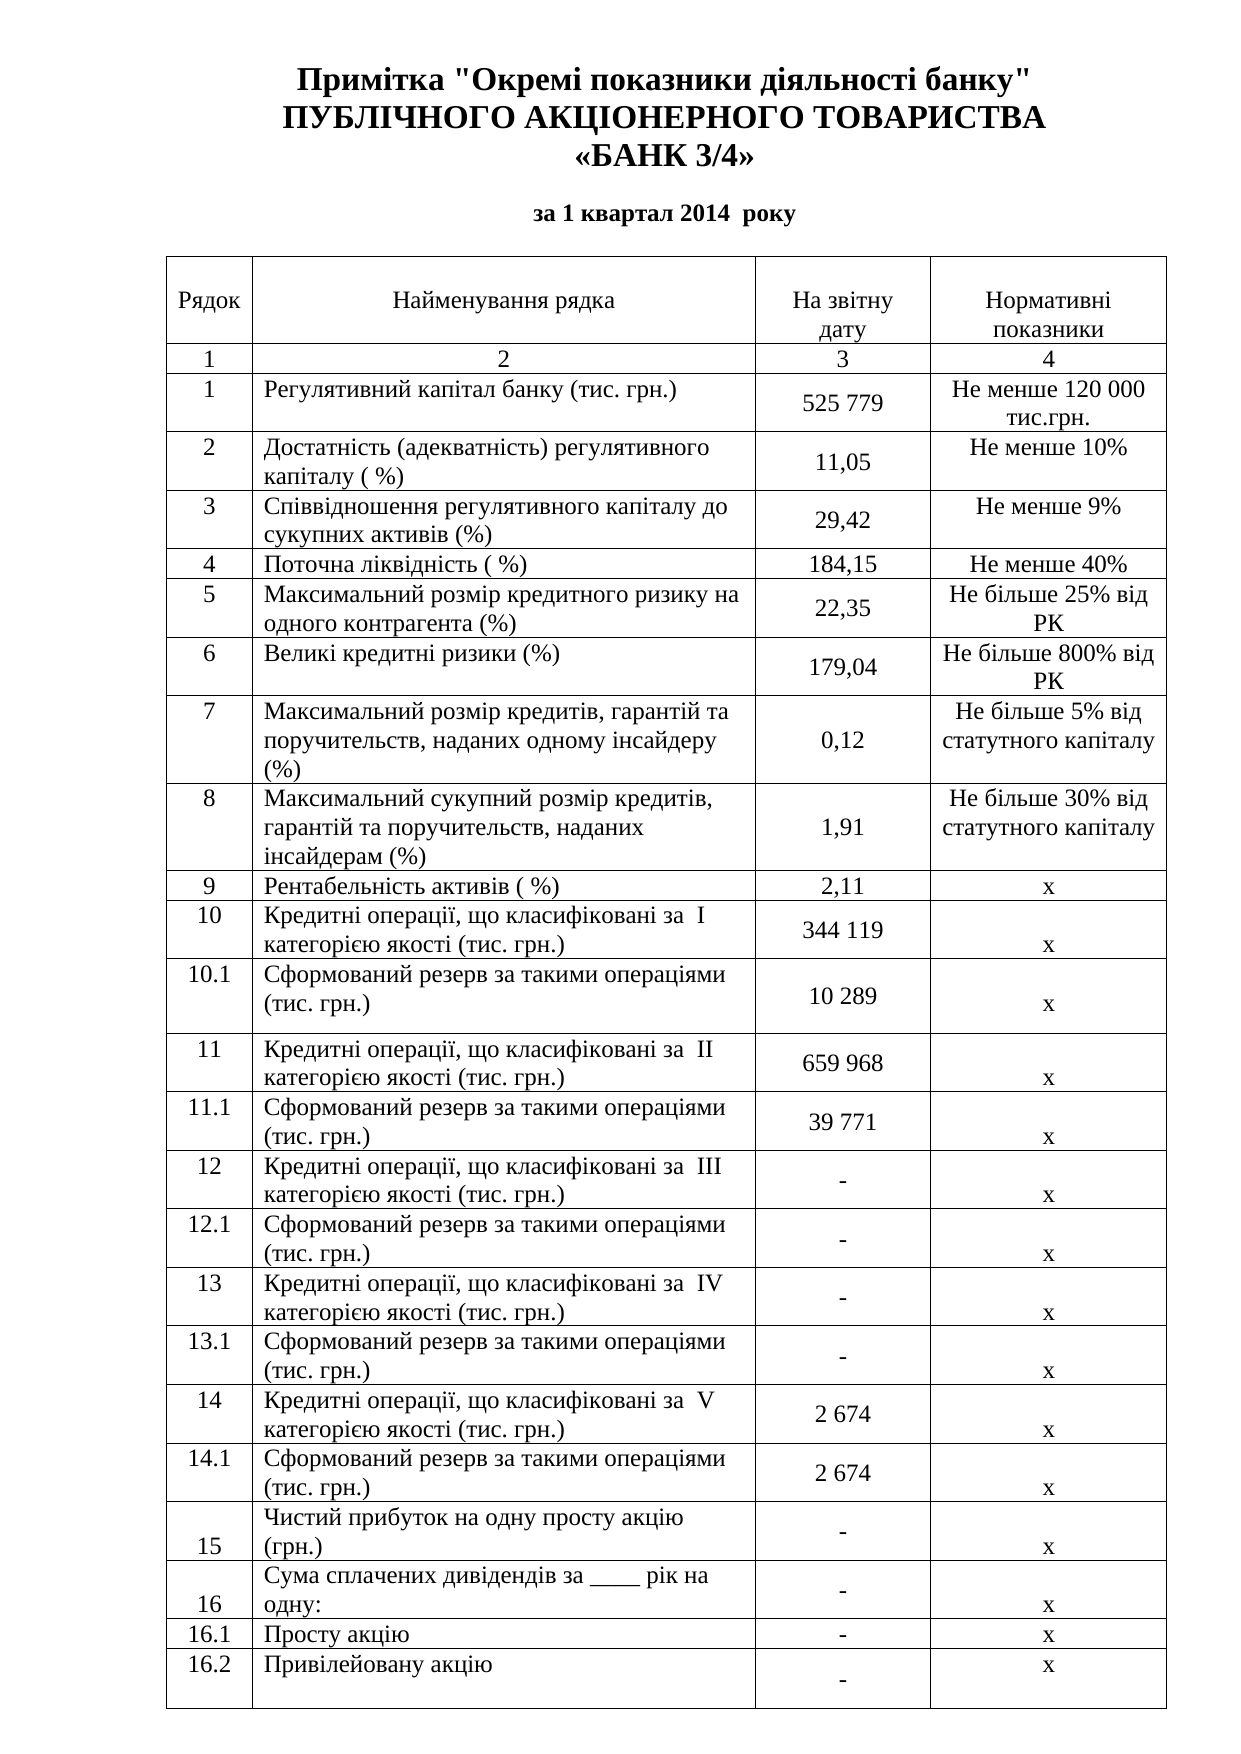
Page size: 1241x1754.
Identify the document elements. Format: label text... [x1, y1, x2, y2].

table_cell 2 674 [756, 1444, 930, 1501]
text Примітка "Окремі показники діяльності банку" [177, 59, 1152, 97]
table_cell 13.1 [167, 1326, 252, 1384]
table_cell 179,04 [756, 638, 930, 695]
table_cell 525 779 [756, 374, 930, 431]
table_cell Кредитні операції, що класифіковані за III категорією якості (тис. грн.) [253, 1151, 755, 1208]
table_cell 12 [167, 1151, 252, 1208]
table_cell Максимальний розмір кредитів, гарантій та поручительств, наданих одному інсайдеру (%) [253, 696, 755, 782]
table_cell 13 [167, 1268, 252, 1325]
table_cell 2,11 [756, 871, 930, 899]
table_cell х [931, 1326, 1166, 1384]
table_cell Не більше 800% від РК [931, 638, 1166, 695]
table_cell Сформований резерв за такими операціями (тис. грн.) [253, 1092, 755, 1150]
table_cell 16.2 [167, 1649, 252, 1708]
table_cell Не менше 10% [931, 432, 1166, 490]
table_cell - [756, 1649, 930, 1708]
table_cell х [931, 1619, 1166, 1648]
table_cell Не більше 25% від РК [931, 579, 1166, 637]
table_cell х [931, 1034, 1166, 1091]
table_cell - [756, 1151, 930, 1208]
text ПУБЛІЧНОГО АКЦІОНЕРНОГО ТОВАРИСТВА [177, 97, 1152, 136]
table_cell - [756, 1209, 930, 1267]
table_cell 12.1 [167, 1209, 252, 1267]
table_header Рядок [167, 257, 252, 343]
table_cell - [756, 1561, 930, 1618]
table_cell х [931, 959, 1166, 1033]
table_cell Не менше 9% [931, 491, 1166, 548]
table_cell 5 [167, 579, 252, 637]
table_cell х [931, 1209, 1166, 1267]
table_cell Достатність (адекватність) регулятивного капіталу ( %) [253, 432, 755, 490]
table_cell 14 [167, 1385, 252, 1442]
table_cell 10.1 [167, 959, 252, 1033]
table_cell 3 [167, 491, 252, 548]
table_cell х [931, 1385, 1166, 1442]
table_cell Великі кредитні ризики (%) [253, 638, 755, 695]
table_cell 10 289 [756, 959, 930, 1033]
table_cell Максимальний розмір кредитного ризику на одного контрагента (%) [253, 579, 755, 637]
table_cell 2 [253, 344, 755, 373]
table_cell Сформований резерв за такими операціями (тис. грн.) [253, 1209, 755, 1267]
table_cell Привілейовану акцію [253, 1649, 755, 1708]
table_cell Кредитні операції, що класифіковані за II категорією якості (тис. грн.) [253, 1034, 755, 1091]
table_cell Сформований резерв за такими операціями (тис. грн.) [253, 1444, 755, 1501]
table_cell - [756, 1268, 930, 1325]
text «БАНК 3/4» [177, 136, 1152, 174]
table_cell 16.1 [167, 1619, 252, 1648]
table_cell х [931, 1092, 1166, 1150]
table_cell 1 [167, 344, 252, 373]
table_cell 3 [756, 344, 930, 373]
table_cell х [931, 1268, 1166, 1325]
table_cell Поточна ліквідність ( %) [253, 549, 755, 578]
table_cell Регулятивний капітал банку (тис. грн.) [253, 374, 755, 431]
table_cell Не більше 5% від статутного капіталу [931, 696, 1166, 782]
table_cell - [756, 1326, 930, 1384]
table_cell 8 [167, 784, 252, 870]
table_cell 659 968 [756, 1034, 930, 1091]
table_cell 11.1 [167, 1092, 252, 1150]
table_cell х [931, 1561, 1166, 1618]
table_cell - [756, 1502, 930, 1559]
table_cell 184,15 [756, 549, 930, 578]
table_cell 0,12 [756, 696, 930, 782]
table_cell 344 119 [756, 901, 930, 958]
table_header Нормативні показники [931, 257, 1166, 343]
table_cell 1 [167, 374, 252, 431]
table_cell Співвідношення регулятивного капіталу до сукупних активів (%) [253, 491, 755, 548]
table_cell Чистий прибуток на одну просту акцію (грн.) [253, 1502, 755, 1559]
table_cell 11 [167, 1034, 252, 1091]
table_cell 22,35 [756, 579, 930, 637]
table_cell Просту акцію [253, 1619, 755, 1648]
table_cell 11,05 [756, 432, 930, 490]
table_cell 4 [931, 344, 1166, 373]
table_cell 9 [167, 871, 252, 899]
table_cell Сформований резерв за такими операціями (тис. грн.) [253, 959, 755, 1033]
table_cell х [931, 1649, 1166, 1708]
table_cell 7 [167, 696, 252, 782]
table_cell х [931, 1502, 1166, 1559]
table_cell 2 [167, 432, 252, 490]
table_header На звітну дату [756, 257, 930, 343]
table_cell 1,91 [756, 784, 930, 870]
table_cell 14.1 [167, 1444, 252, 1501]
table_cell Не менше 40% [931, 549, 1166, 578]
table_cell Кредитні операції, що класифіковані за IV категорією якості (тис. грн.) [253, 1268, 755, 1325]
table_cell Рентабельність активів ( %) [253, 871, 755, 899]
table_header Найменування рядка [253, 257, 755, 343]
table_cell 10 [167, 901, 252, 958]
table_cell 4 [167, 549, 252, 578]
table_cell х [931, 1151, 1166, 1208]
table_cell Кредитні операції, що класифіковані за V категорією якості (тис. грн.) [253, 1385, 755, 1442]
table_cell 16 [167, 1561, 252, 1618]
table_cell х [931, 871, 1166, 899]
text за 1 квартал 2014 року [177, 198, 1152, 227]
table_cell 2 674 [756, 1385, 930, 1442]
table_cell х [931, 1444, 1166, 1501]
table_cell Сформований резерв за такими операціями (тис. грн.) [253, 1326, 755, 1384]
table_cell Максимальний сукупний розмір кредитів, гарантій та поручительств, наданих інсайдерам (%) [253, 784, 755, 870]
table_cell х [931, 901, 1166, 958]
table_cell Кредитні операції, що класифіковані за I категорією якості (тис. грн.) [253, 901, 755, 958]
table_cell Не менше 120 000 тис.грн. [931, 374, 1166, 431]
table_cell Не більше 30% від статутного капіталу [931, 784, 1166, 870]
table_cell 15 [167, 1502, 252, 1559]
table_cell 6 [167, 638, 252, 695]
table_cell 29,42 [756, 491, 930, 548]
table_cell - [756, 1619, 930, 1648]
table_cell 39 771 [756, 1092, 930, 1150]
table_cell Сума сплачених дивідендів за ____ рік на одну: [253, 1561, 755, 1618]
